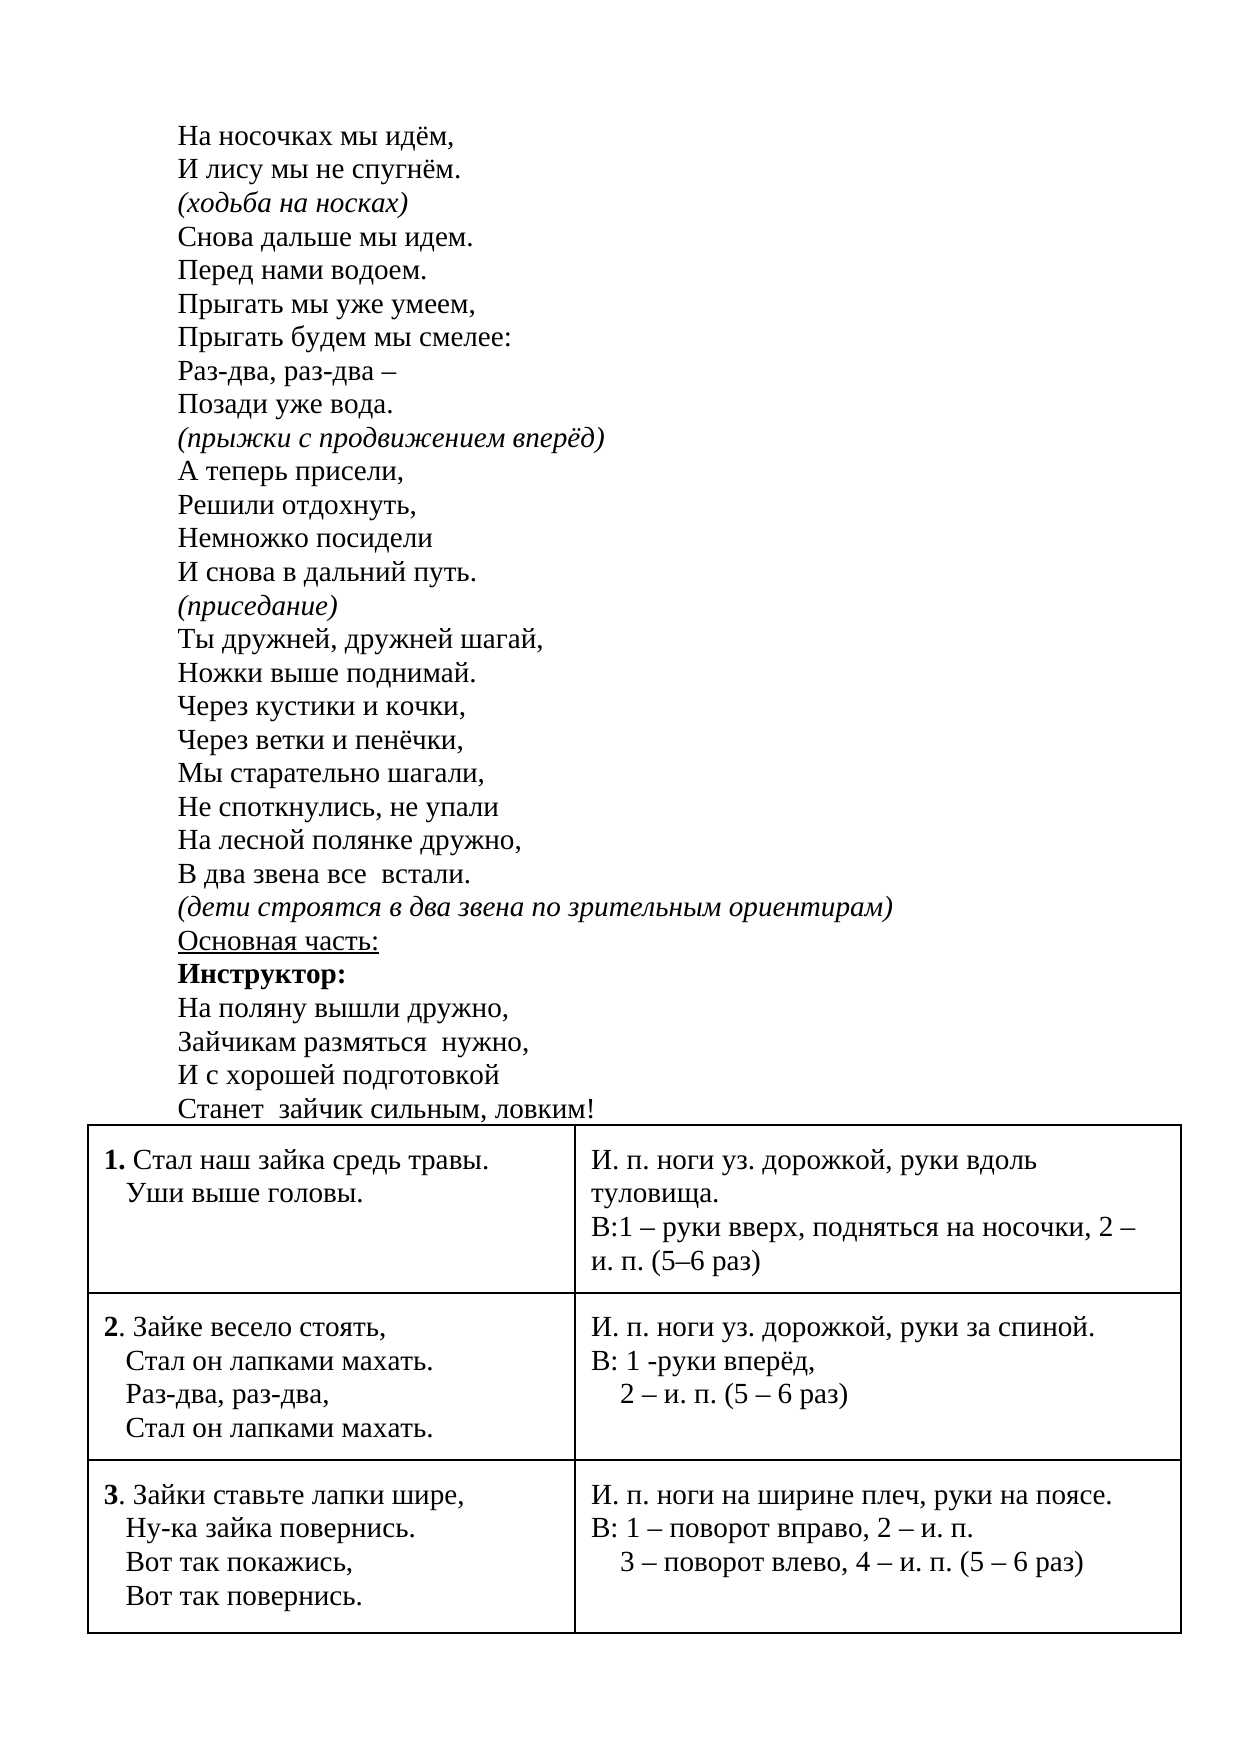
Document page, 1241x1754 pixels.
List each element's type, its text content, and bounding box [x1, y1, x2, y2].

table_cell 3. Зайки ставьте лапки шире, Ну-ка зайка повернись. Вот так покажись, Вот так повернись. [89, 1461, 574, 1632]
text (приседание) [177, 588, 1152, 621]
text Через кустики и кочки, [177, 688, 1152, 722]
text И с хорошей подготовкой [177, 1057, 1152, 1091]
text Позади уже вода. [177, 386, 1152, 420]
text Станет зайчик сильным, ловким! [177, 1091, 1152, 1124]
text Снова дальше мы идем. [177, 219, 1152, 252]
text (ходьба на носках) [177, 185, 1152, 219]
table_header И. п. ноги уз. дорожкой, руки вдоль туловища. В:1 – руки вверх, подняться на носочки, 2 – и. п. (5–6 раз) [576, 1126, 1180, 1292]
text Не споткнулись, не упали [177, 789, 1152, 822]
text И лису мы не спугнём. [177, 152, 1152, 185]
text А теперь присели, [177, 453, 1152, 487]
text На лесной полянке дружно, [177, 822, 1152, 856]
table_cell И. п. ноги на ширине плеч, руки на поясе. В: 1 – поворот вправо, 2 – и. п. 3 – поворот влево, 4 – и. п. (5 – 6 раз) [576, 1461, 1180, 1632]
text В два звена все встали. [177, 856, 1152, 889]
text Раз-два, раз-два – [177, 353, 1152, 386]
text Зайчикам размяться нужно, [177, 1024, 1152, 1057]
text Основная часть: [177, 923, 1152, 957]
text И снова в дальний путь. [177, 554, 1152, 588]
text Через ветки и пенёчки, [177, 722, 1152, 755]
text Прыгать мы уже умеем, [177, 286, 1152, 319]
text Мы старательно шагали, [177, 755, 1152, 789]
table_cell 2. Зайке весело стоять, Стал он лапками махать. Раз-два, раз-два, Стал он лапками махать. [89, 1294, 574, 1459]
table_header 1. Стал наш зайка средь травы. Уши выше головы. [89, 1126, 574, 1292]
text На поляну вышли дружно, [177, 990, 1152, 1024]
text Немножко посидели [177, 521, 1152, 554]
text Перед нами водоем. [177, 252, 1152, 286]
text Инструктор: [177, 957, 1152, 990]
table_cell И. п. ноги уз. дорожкой, руки за спиной. В: 1 -руки вперёд, 2 – и. п. (5 – 6 раз) [576, 1294, 1180, 1459]
text (дети строятся в два звена по зрительным ориентирам) [177, 889, 1152, 923]
text Решили отдохнуть, [177, 487, 1152, 521]
text (прыжки с продвижением вперёд) [177, 420, 1152, 453]
text Ты дружней, дружней шагай, [177, 621, 1152, 655]
text Прыгать будем мы смелее: [177, 319, 1152, 353]
text На носочках мы идём, [177, 118, 1152, 152]
text Ножки выше поднимай. [177, 655, 1152, 688]
